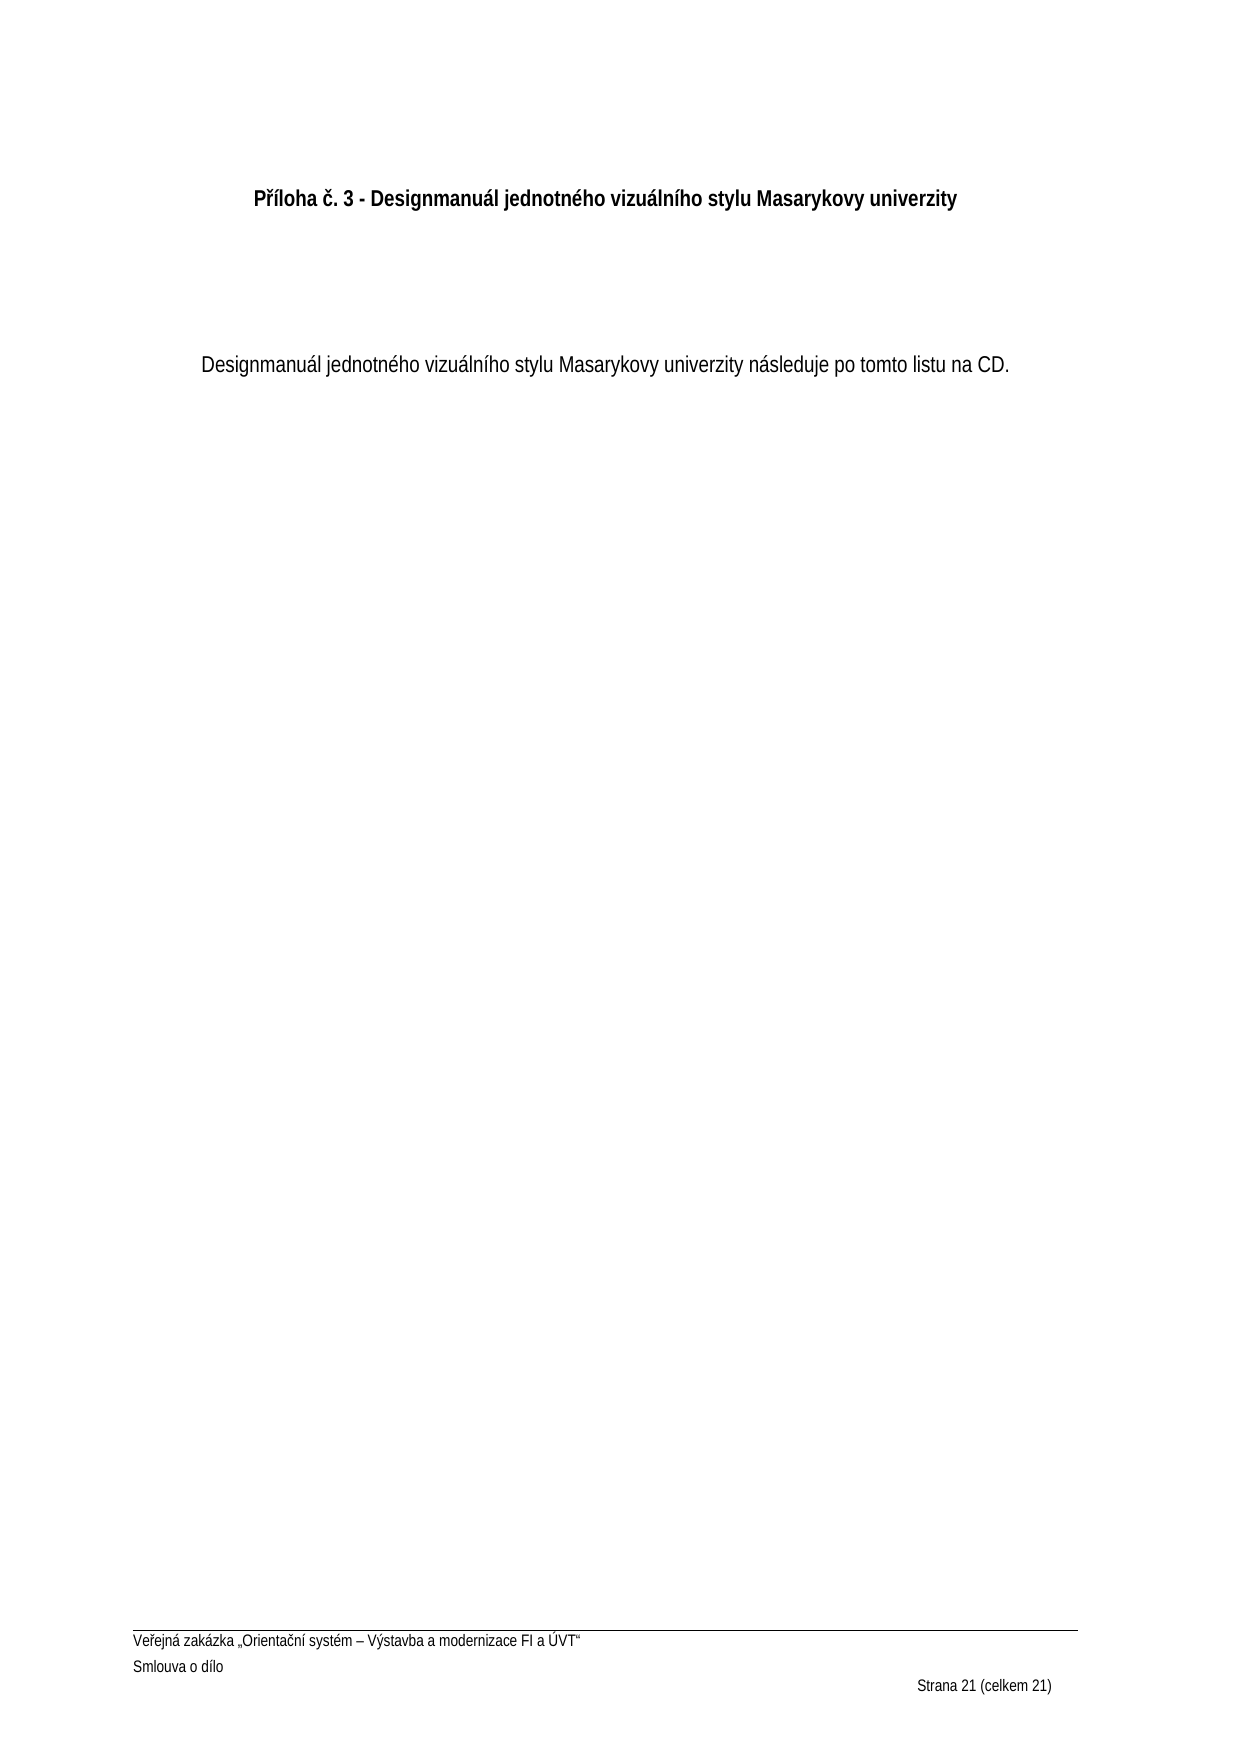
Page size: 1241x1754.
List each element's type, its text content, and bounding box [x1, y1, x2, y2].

text Designmanuál jednotného vizuálního stylu Masarykovy univerzity následuje po tomto listu na CD. [133, 351, 1078, 377]
text Příloha č. 3 - Designmanuál jednotného vizuálního stylu Masarykovy univerzity [133, 185, 1078, 212]
